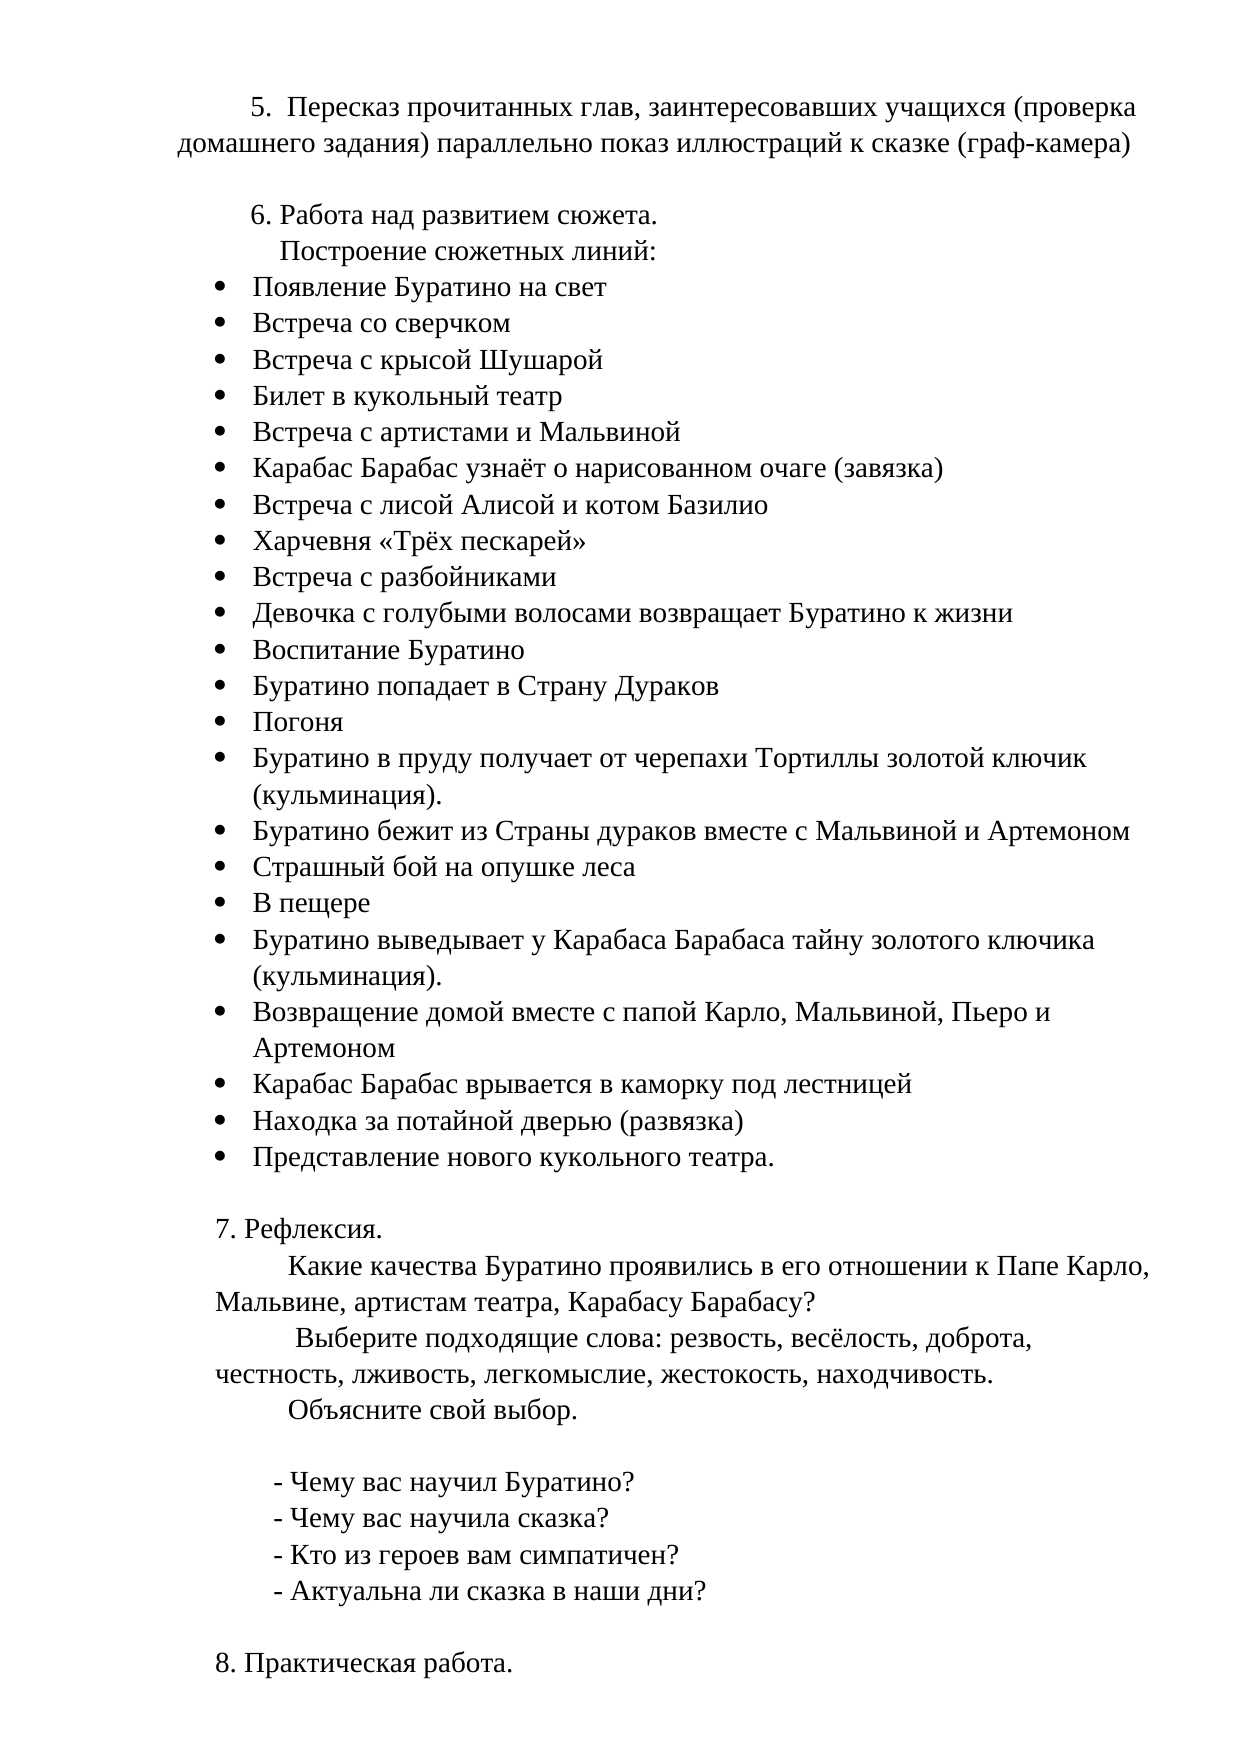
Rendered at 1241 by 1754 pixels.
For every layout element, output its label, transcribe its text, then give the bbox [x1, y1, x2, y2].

list Карабас Барабас врывается в каморку под лестницей [215, 1067, 1152, 1100]
text 6. Работа над развитием сюжета. [177, 197, 1152, 231]
text Объясните свой выбор. [215, 1392, 1152, 1426]
list Встреча с разбойниками [215, 559, 1152, 593]
list Буратино в пруду получает от черепахи Тортиллы золотой ключик (кульминация). [215, 741, 1152, 810]
list Буратино бежит из Страны дураков вместе с Мальвиной и Артемоном [215, 813, 1152, 847]
list Буратино попадает в Страну Дураков [215, 668, 1152, 702]
list Буратино выведывает у Карабаса Барабаса тайну золотого ключика (кульминация). [215, 922, 1152, 992]
text - Чему вас научила сказка? [215, 1501, 1152, 1534]
list Встреча со сверчком [215, 306, 1152, 339]
list Харчевня «Трёх пескарей» [215, 523, 1152, 557]
list Встреча с крысой Шушарой [215, 342, 1152, 376]
list Билет в кукольный театр [215, 378, 1152, 412]
list Встреча с лисой Алисой и котом Базилио [215, 487, 1152, 521]
text - Чему вас научил Буратино? [215, 1464, 1152, 1498]
list Находка за потайной дверью (развязка) [215, 1103, 1152, 1136]
list Карабас Барабас узнаёт о нарисованном очаге (завязка) [215, 451, 1152, 484]
text - Актуальна ли сказка в наши дни? [215, 1573, 1152, 1606]
list Девочка с голубыми волосами возвращает Буратино к жизни [215, 596, 1152, 629]
list Встреча с артистами и Мальвиной [215, 414, 1152, 448]
list В пещере [215, 886, 1152, 919]
list Погоня [215, 704, 1152, 738]
text Какие качества Буратино проявились в его отношении к Папе Карло, Мальвине, артистам театра, Карабасу Барабасу? [215, 1248, 1152, 1317]
text 5. Пересказ прочитанных глав, заинтересовавших учащихся (проверка домашнего задания) параллельно показ иллюстраций к сказке (граф-камера) [177, 89, 1152, 158]
list Появление Буратино на свет [215, 269, 1152, 303]
list Воспитание Буратино [215, 632, 1152, 666]
text Выберите подходящие слова: резвость, весёлость, доброта, честность, лживость, легкомыслие, жестокость, находчивость. [215, 1320, 1152, 1389]
list Представление нового кукольного театра. [215, 1139, 1152, 1173]
text 7. Рефлексия. [215, 1211, 1152, 1245]
text - Кто из героев вам симпатичен? [215, 1537, 1152, 1570]
list Возвращение домой вместе с папой Карло, Мальвиной, Пьеро и Артемоном [215, 994, 1152, 1064]
list Страшный бой на опушке леса [215, 849, 1152, 883]
text 8. Практическая работа. [215, 1645, 1152, 1679]
text Построение сюжетных линий: [177, 233, 1152, 267]
